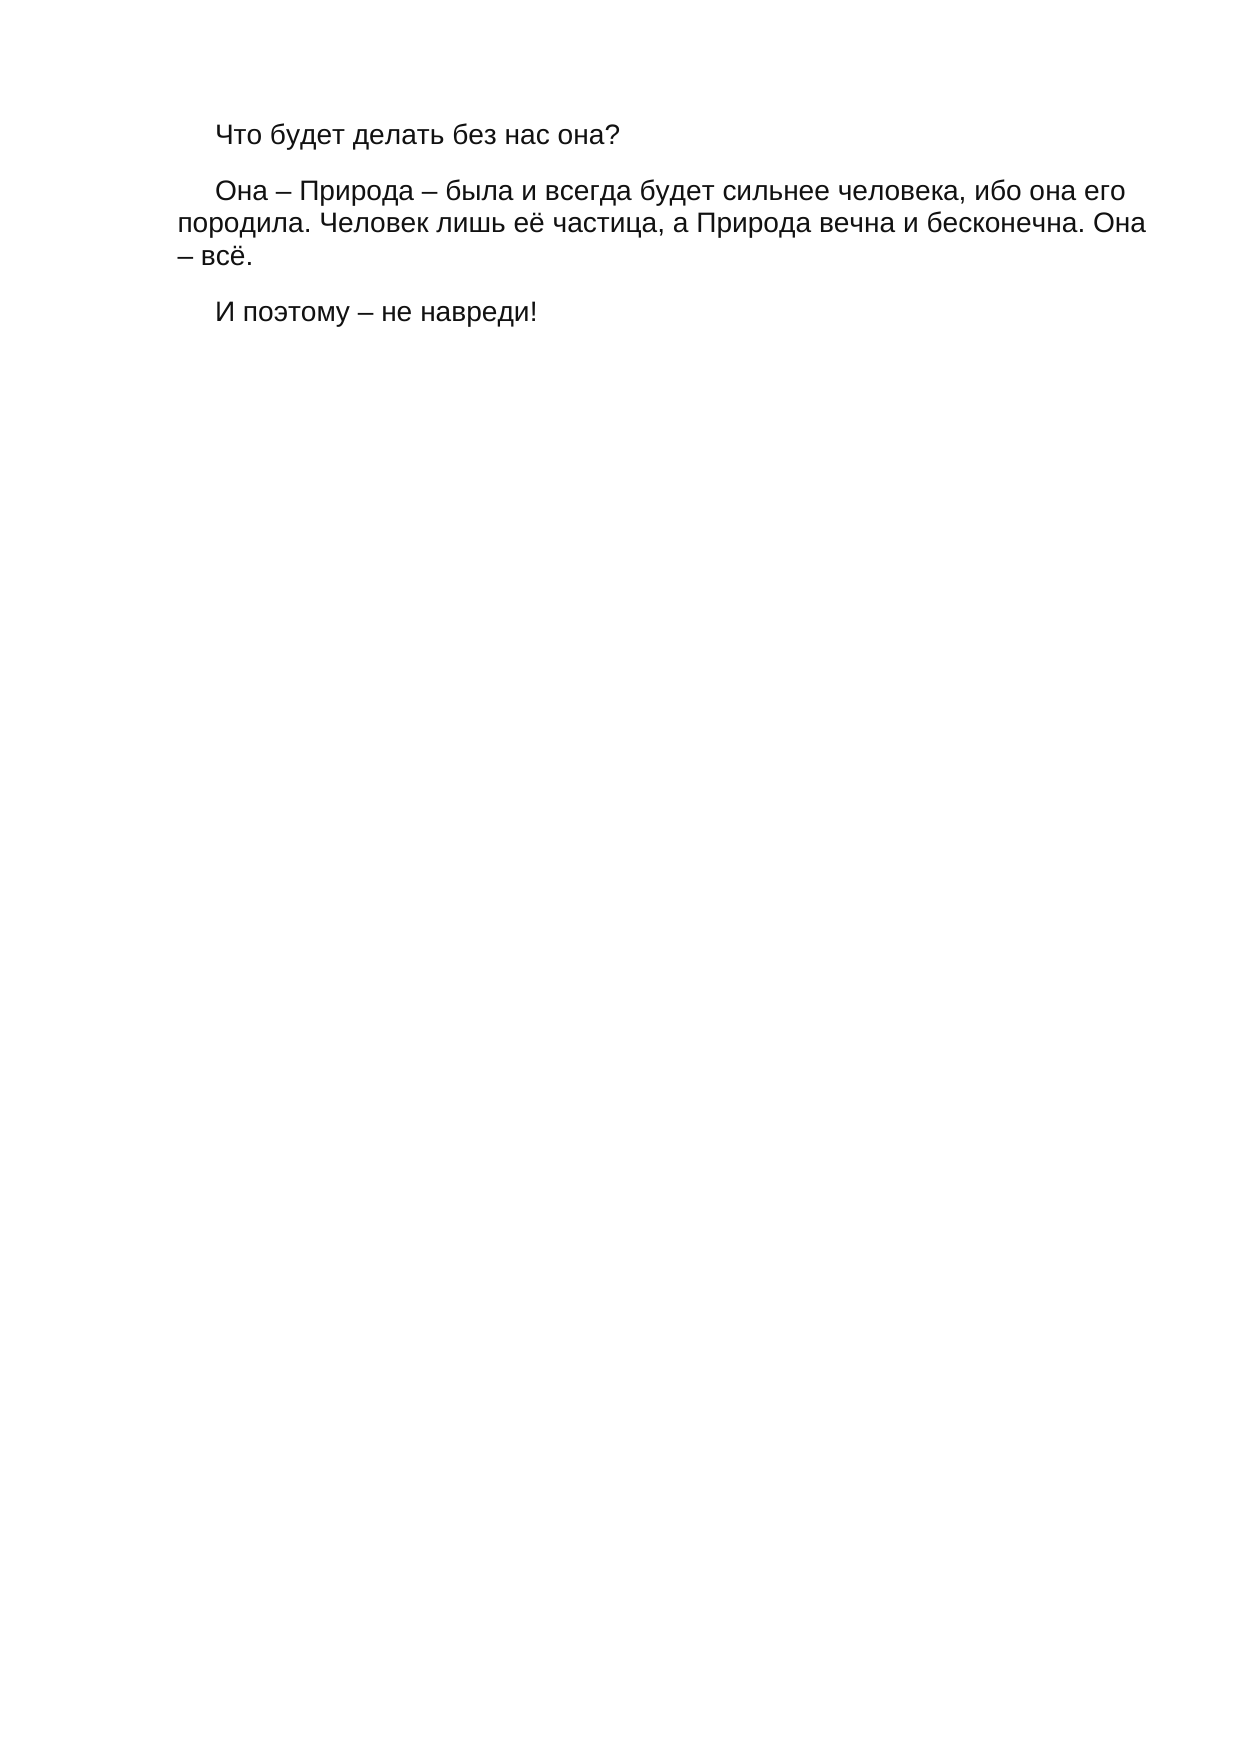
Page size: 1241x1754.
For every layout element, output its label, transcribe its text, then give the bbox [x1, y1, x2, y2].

text И поэтому – не навреди! [177, 294, 1152, 327]
text Она – Природа – была и всегда будет сильнее человека, ибо она его породила. Человек лишь её частица, а Природа вечна и бесконечна. Она – всё. [177, 174, 1152, 271]
text Что будет делать без нас она? [177, 118, 1152, 151]
